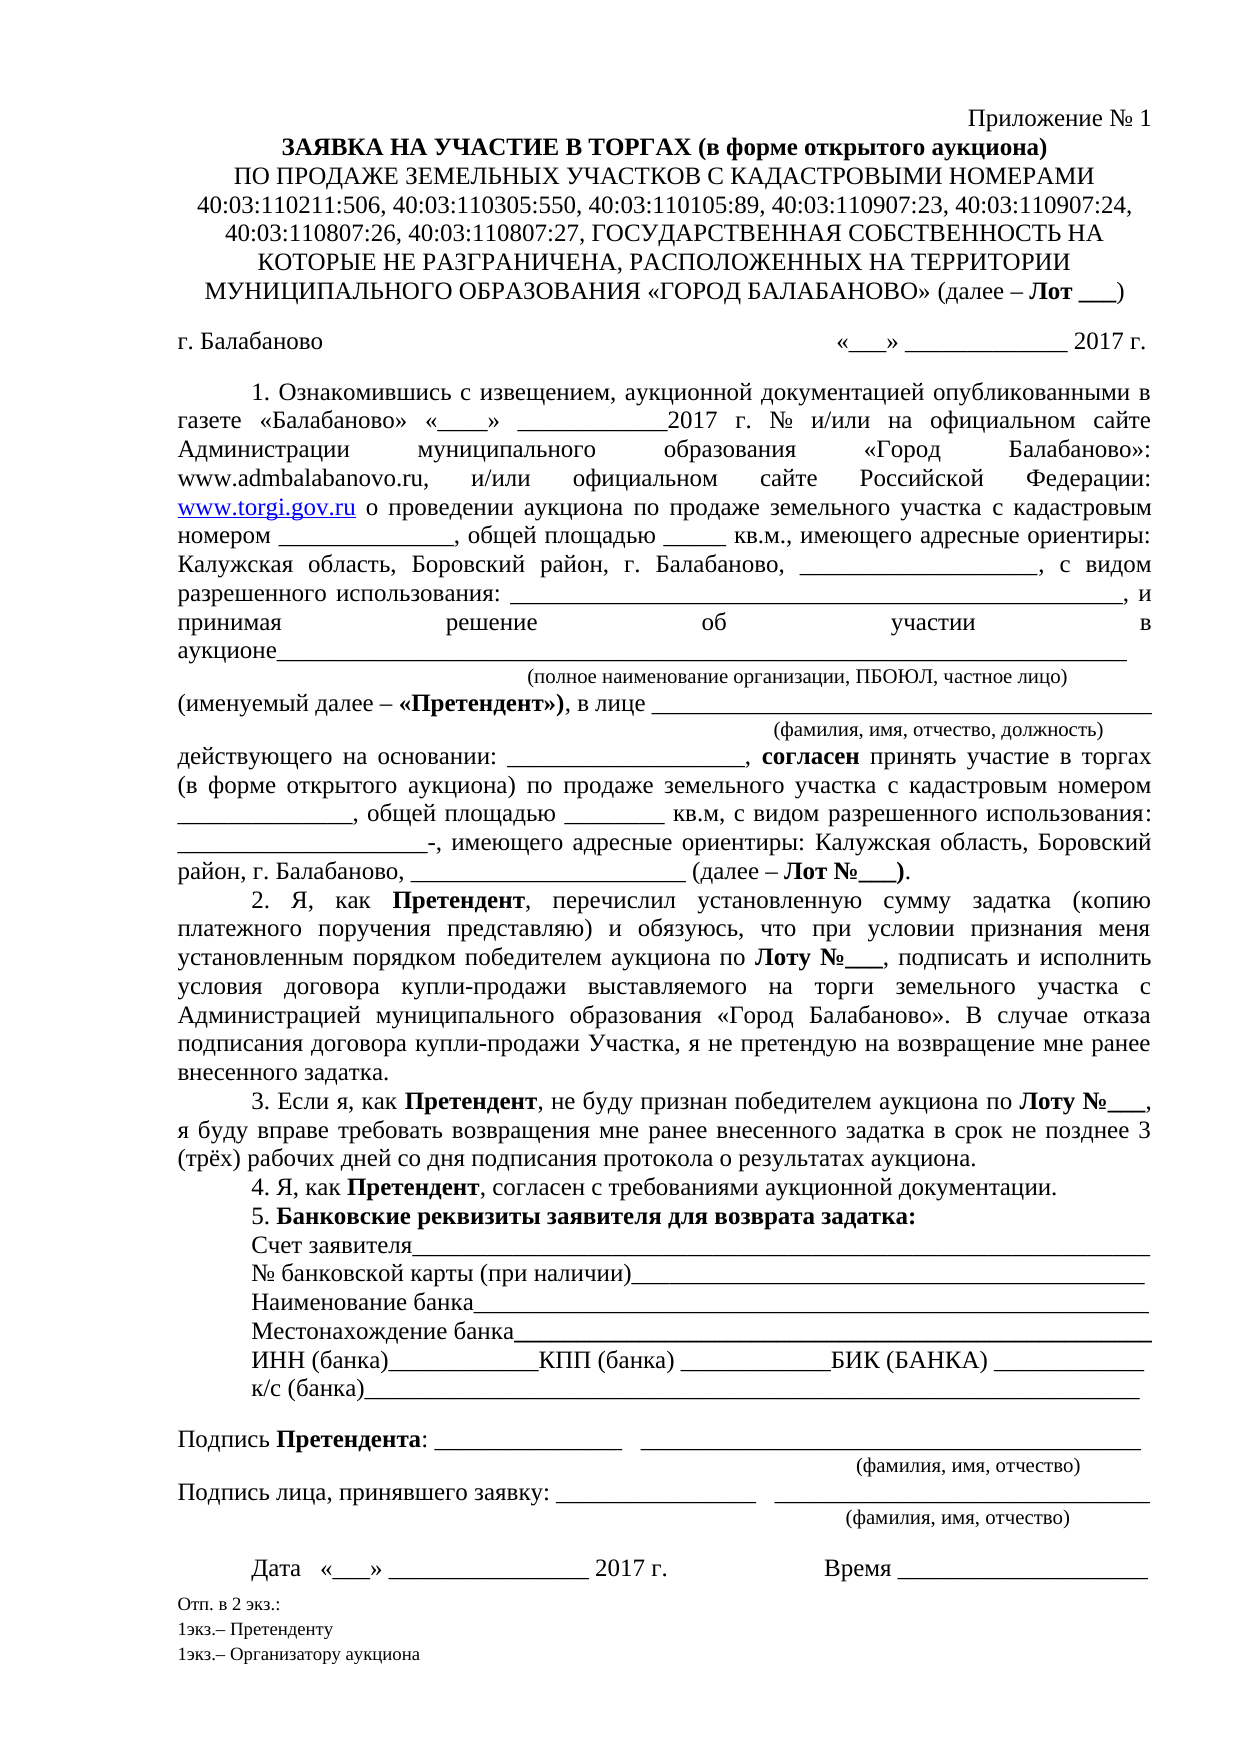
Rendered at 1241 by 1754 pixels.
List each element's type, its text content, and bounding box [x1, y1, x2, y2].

text Местонахождение банка___________________________________________________ [177, 1316, 1152, 1345]
text Счет заявителя___________________________________________________________ [177, 1230, 1152, 1258]
text к/с (банка)______________________________________________________________ [177, 1373, 1152, 1402]
text Подпись лица, принявшего заявку: ________________ ______________________________ [177, 1477, 1152, 1505]
text 1экз.– Претенденту [177, 1618, 1152, 1639]
text 1экз.– Организатору аукциона [177, 1643, 1152, 1664]
text Наименование банка______________________________________________________ [177, 1287, 1152, 1316]
text 5. Банковские реквизиты заявителя для возврата задатка: [177, 1201, 1152, 1230]
text 1. Ознакомившись с извещением, аукционной документацией опубликованными в газете «Балабаново» «____» ____________2017 г. № и/или на официальном сайте Администрации муниципального образования «Город Балабаново»: www.admbalabanovo.ru, и/или официальном сайте Российской Федерации: www.torgi.gov.ru о проведении аукциона по продаже земельного участка с кадастровым номером ______________, общей площадью _____ кв.м., имеющего адресные ориентиры: Калужская область, Боровский район, г. Балабаново, ___________________, с видом разрешенного использования: _________________________________________________, и принимая решение об участии в аукционе____________________________________________________________________ [177, 377, 1152, 664]
text Отп. в 2 экз.: [177, 1593, 1152, 1615]
text 2. Я, как Претендент, перечислил установленную сумму задатка (копию платежного поручения представляю) и обязуюсь, что при условии признания меня установленным порядком победителем аукциона по Лоту №___, подписать и исполнить условия договора купли-продажи выставляемого на торги земельного участка с Администрацией муниципального образования «Город Балабаново». В случае отказа подписания договора купли-продажи Участка, я не претендую на возвращение мне ранее внесенного задатка. [177, 885, 1152, 1086]
text Дата «___» ________________ 2017 г. Время ____________________ [177, 1553, 1152, 1582]
text № банковской карты (при наличии)_________________________________________ [177, 1258, 1152, 1287]
text (фамилия, имя, отчество, должность) [177, 717, 1152, 741]
text ИНН (банка)____________КПП (банка) ____________БИК (БАНКА) ____________ [177, 1345, 1152, 1373]
text 3. Если я, как Претендент, не буду признан победителем аукциона по Лоту №___, я буду вправе требовать возвращения мне ранее внесенного задатка в срок не позднее 3 (трёх) рабочих дней со дня подписания протокола о результатах аукциона. [177, 1086, 1152, 1172]
title ЗАЯВКА НА УЧАСТИЕ В ТОРГАХ (в форме открытого аукциона) [177, 132, 1152, 161]
text ПО ПРОДАЖЕ ЗЕМЕЛЬНЫХ УЧАСТКОВ С КАДАСТРОВЫМИ НОМЕРАМИ 40:03:110211:506, 40:03:110305:550, 40:03:110105:89, 40:03:110907:23, 40:03:110907:24, 40:03:110807:26, 40:03:110807:27, ГОСУДАРСТВЕННАЯ СОБСТВЕННОСТЬ НА КОТОРЫЕ НЕ РАЗГРАНИЧЕНА, РАСПОЛОЖЕННЫХ НА ТЕРРИТОРИИ МУНИЦИПАЛЬНОГО ОБРАЗОВАНИЯ «ГОРОД БАЛАБАНОВО» (далее – Лот ___) [177, 161, 1152, 305]
text (фамилия, имя, отчество) [177, 1505, 1152, 1529]
text (полное наименование организации, ПБОЮЛ, частное лицо) (именуемый далее – «Претендент»), в лице ________________________________________ [177, 664, 1152, 717]
text г. Балабаново «___» _____________ 2017 г. [177, 326, 1152, 355]
text Подпись Претендента: _______________ ________________________________________ [177, 1424, 1152, 1452]
text (фамилия, имя, отчество) [177, 1452, 1152, 1477]
text Приложение № 1 [915, 103, 1152, 132]
text 4. Я, как Претендент, согласен с требованиями аукционной документации. [177, 1172, 1152, 1201]
text действующего на основании: ___________________, согласен принять участие в торгах (в форме открытого аукциона) по продаже земельного участка с кадастровым номером ______________, общей площадью ________ кв.м, с видом разрешенного использования: ____________________-, имеющего адресные ориентиры: Калужская область, Боровский район, г. Балабаново, ______________________ (далее – Лот №___). [177, 741, 1152, 885]
